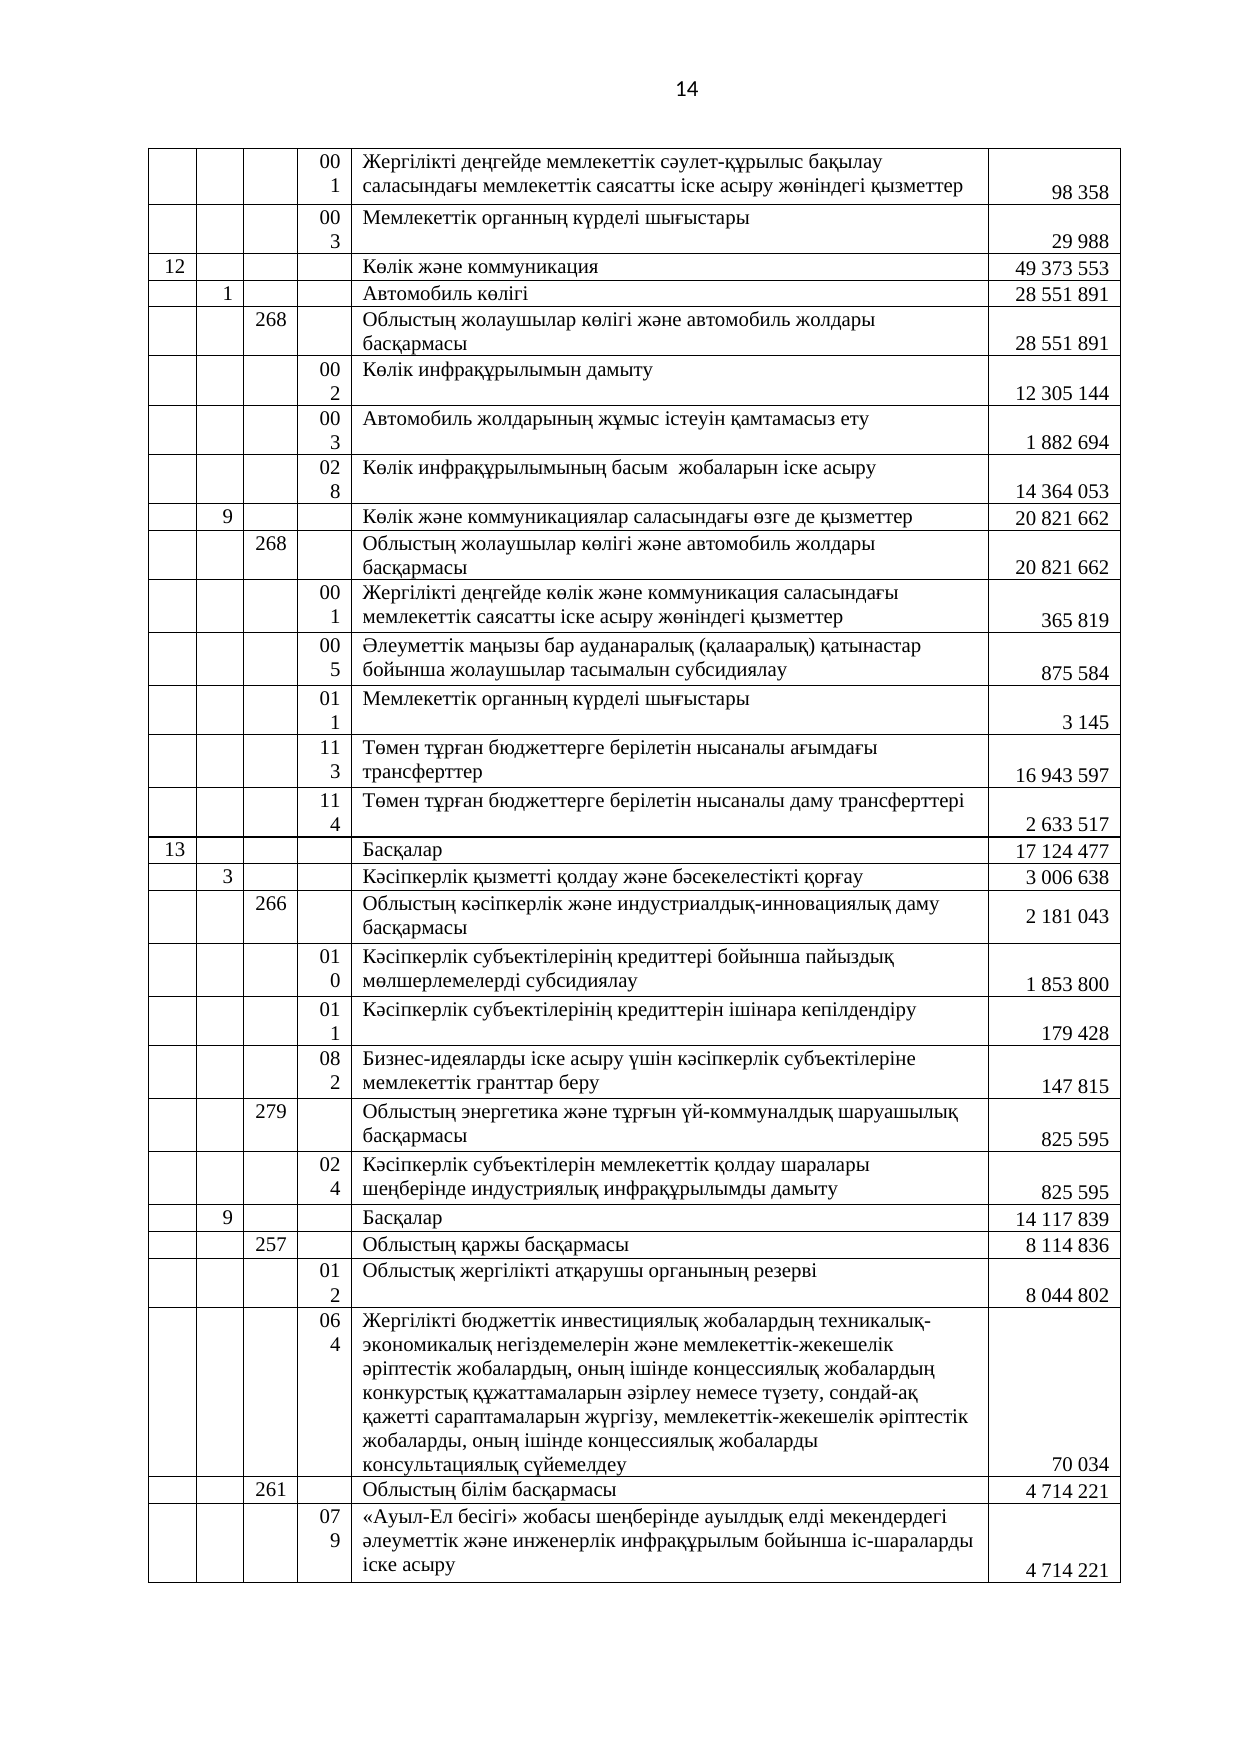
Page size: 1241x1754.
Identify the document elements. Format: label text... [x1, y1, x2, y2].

table_cell [197, 1308, 243, 1476]
table_cell 4 714 221 [989, 1504, 1120, 1582]
table_cell 4 714 221 [989, 1477, 1120, 1503]
table_cell [197, 149, 243, 204]
table_cell [244, 406, 297, 454]
table_cell Басқалар [352, 1205, 988, 1231]
table_cell [149, 406, 196, 454]
table_cell [244, 864, 297, 889]
table_cell 49 373 553 [989, 254, 1120, 280]
table_cell 114 [298, 788, 351, 836]
table_cell Көлiк және коммуникациялар саласындағы өзге де қызметтер [352, 504, 988, 529]
table_cell [244, 997, 297, 1045]
table_cell 8 114 836 [989, 1232, 1120, 1257]
table_cell [197, 205, 243, 253]
table_cell [298, 838, 351, 863]
table_cell [197, 788, 243, 836]
table_cell Бизнес-идеяларды іске асыру үшін кәсіпкерлік субъектілеріне мемлекеттік гранттар беру [352, 1046, 988, 1098]
table_cell 29 988 [989, 205, 1120, 253]
table_cell 17 124 477 [989, 838, 1120, 863]
table_cell 12 [149, 254, 196, 280]
table_cell 825 595 [989, 1099, 1120, 1151]
table_cell Облыстың білім басқармасы [352, 1477, 988, 1503]
table_cell 001 [298, 580, 351, 632]
table_cell [298, 1205, 351, 1231]
table_cell 082 [298, 1046, 351, 1098]
table_cell [149, 504, 196, 529]
table_cell [244, 1504, 297, 1582]
table_cell 279 [244, 1099, 297, 1151]
table_cell [244, 1205, 297, 1231]
table_cell [197, 1477, 243, 1503]
table_cell [244, 735, 297, 787]
table_cell [298, 254, 351, 280]
table_cell 1 853 800 [989, 944, 1120, 996]
table_cell [244, 1152, 297, 1204]
table_cell [149, 997, 196, 1045]
table_cell 2 181 043 [989, 891, 1120, 943]
table_cell 825 595 [989, 1152, 1120, 1204]
table_cell 005 [298, 633, 351, 685]
table_cell [197, 735, 243, 787]
table_cell Автомобиль жолдарының жұмыс істеуін қамтамасыз ету [352, 406, 988, 454]
table_cell 13 [149, 838, 196, 863]
table_cell 011 [298, 686, 351, 734]
table_cell [149, 1232, 196, 1257]
table_cell [244, 455, 297, 503]
table_cell [197, 406, 243, 454]
table_cell [197, 455, 243, 503]
table_cell [149, 735, 196, 787]
table_cell 9 [197, 504, 243, 529]
table_cell [298, 891, 351, 943]
table_cell 003 [298, 205, 351, 253]
table_cell 12 305 144 [989, 356, 1120, 404]
table_cell [149, 455, 196, 503]
table_cell [197, 1046, 243, 1098]
table_cell [149, 864, 196, 889]
table_cell 1 [197, 281, 243, 306]
table_cell [197, 1099, 243, 1151]
table_cell Облыстың жолаушылар көлігі және автомобиль жолдары басқармасы [352, 531, 988, 579]
table_cell 064 [298, 1308, 351, 1476]
table_cell 257 [244, 1232, 297, 1257]
table_cell 14 117 839 [989, 1205, 1120, 1231]
table_cell [149, 944, 196, 996]
table_cell Мемлекеттік органның күрделі шығыстары [352, 686, 988, 734]
table_cell 20 821 662 [989, 531, 1120, 579]
table_cell 028 [298, 455, 351, 503]
table_cell [244, 504, 297, 529]
table_cell Төмен тұрған бюджеттерге берілетін нысаналы ағымдағы трансферттер [352, 735, 988, 787]
table_cell [197, 944, 243, 996]
table_cell [149, 891, 196, 943]
table_cell [244, 149, 297, 204]
table_cell Автомобиль көлiгi [352, 281, 988, 306]
table_cell Жергілікті деңгейде көлік және коммуникация саласындағы мемлекеттік саясатты іске асыру жөніндегі қызметтер [352, 580, 988, 632]
table_cell [197, 1152, 243, 1204]
table_cell [298, 531, 351, 579]
table_cell [149, 356, 196, 404]
table_cell [244, 944, 297, 996]
table_cell 20 821 662 [989, 504, 1120, 529]
table_cell [244, 838, 297, 863]
table_cell [298, 504, 351, 529]
table_cell [298, 864, 351, 889]
table_cell [149, 633, 196, 685]
table_cell 179 428 [989, 997, 1120, 1045]
table_cell [149, 281, 196, 306]
table_cell 1 882 694 [989, 406, 1120, 454]
table_cell 024 [298, 1152, 351, 1204]
table_cell [197, 838, 243, 863]
table_cell [149, 1205, 196, 1231]
table_cell Төмен тұрған бюджеттерге берілетін нысаналы даму трансферттері [352, 788, 988, 836]
table_cell Облыстың энергетика және тұрғын үй-коммуналдық шаруашылық басқармасы [352, 1099, 988, 1151]
table_cell [197, 580, 243, 632]
table_cell 266 [244, 891, 297, 943]
table_cell Кәсiпкерлiк қызметтi қолдау және бәсекелестікті қорғау [352, 864, 988, 889]
table_cell «Ауыл-Ел бесігі» жобасы шеңберінде ауылдық елді мекендердегі әлеуметтік және инженерлік инфрақұрылым бойынша іс-шараларды іске асыру [352, 1504, 988, 1582]
table_cell Облыстық жергілікті атқарушы органының резерві [352, 1259, 988, 1307]
table_cell Жергілікті деңгейде мемлекеттік сәулет-құрылыс бақылау саласындағы мемлекеттік саясатты іске асыру жөніндегі қызметтер [352, 149, 988, 204]
table_cell [197, 531, 243, 579]
table_cell 001 [298, 149, 351, 204]
table_cell [149, 580, 196, 632]
table_cell [197, 307, 243, 355]
table_cell 28 551 891 [989, 281, 1120, 306]
table_cell 268 [244, 307, 297, 355]
table_cell 875 584 [989, 633, 1120, 685]
table_cell Кәсіпкерлік субъектілерінің кредиттері бойынша пайыздық мөлшерлемелерді субсидиялау [352, 944, 988, 996]
table_cell [197, 997, 243, 1045]
table_cell [244, 356, 297, 404]
table_cell 16 943 597 [989, 735, 1120, 787]
table_cell [149, 1259, 196, 1307]
table_cell 268 [244, 531, 297, 579]
table_cell Көлiк инфрақұрылымының басым жобаларын іске асыру [352, 455, 988, 503]
table_cell 113 [298, 735, 351, 787]
table_cell [149, 1152, 196, 1204]
table_cell 365 819 [989, 580, 1120, 632]
table_cell 28 551 891 [989, 307, 1120, 355]
table_cell [244, 254, 297, 280]
table_cell [298, 1099, 351, 1151]
table_cell [298, 1232, 351, 1257]
table_cell [149, 307, 196, 355]
table_cell [149, 149, 196, 204]
table_cell Көлiк және коммуникация [352, 254, 988, 280]
table_cell 3 006 638 [989, 864, 1120, 889]
table_cell 14 364 053 [989, 455, 1120, 503]
table_cell Облыстың жолаушылар көлігі және автомобиль жолдары басқармасы [352, 307, 988, 355]
table_cell Басқалар [352, 838, 988, 863]
table_cell 003 [298, 406, 351, 454]
table_cell [149, 1308, 196, 1476]
table_cell Әлеуметтiк маңызы бар ауданаралық (қалааралық) қатынастар бойынша жолаушылар тасымалын субсидиялау [352, 633, 988, 685]
table_cell 3 [197, 864, 243, 889]
table_cell 079 [298, 1504, 351, 1582]
table_cell Кәсіпкерлік субъектілерін мемлекеттік қолдау шаралары шеңберінде индустриялық инфрақұрылымды дамыту [352, 1152, 988, 1204]
table_cell [149, 686, 196, 734]
table_cell [244, 686, 297, 734]
table_cell [149, 788, 196, 836]
table_cell 011 [298, 997, 351, 1045]
table_cell 261 [244, 1477, 297, 1503]
table_cell [244, 1259, 297, 1307]
table_cell [244, 1046, 297, 1098]
table_cell [197, 686, 243, 734]
table_cell [244, 580, 297, 632]
table_cell [244, 281, 297, 306]
table_cell 70 034 [989, 1308, 1120, 1476]
table_cell 9 [197, 1205, 243, 1231]
table_cell [197, 356, 243, 404]
table_cell [197, 1259, 243, 1307]
table_cell [298, 307, 351, 355]
table_cell [197, 891, 243, 943]
table_cell [149, 205, 196, 253]
table_cell [149, 531, 196, 579]
table_cell [197, 254, 243, 280]
table_cell [149, 1477, 196, 1503]
table_cell 2 633 517 [989, 788, 1120, 836]
table_cell 147 815 [989, 1046, 1120, 1098]
table_cell [244, 1308, 297, 1476]
table_cell 002 [298, 356, 351, 404]
table_cell [244, 633, 297, 685]
table_cell [197, 1232, 243, 1257]
table_cell [244, 788, 297, 836]
table_cell [197, 633, 243, 685]
table_cell Облыстың қаржы басқармасы [352, 1232, 988, 1257]
table_cell [149, 1099, 196, 1151]
table_cell [149, 1046, 196, 1098]
table_cell [149, 1504, 196, 1582]
table_cell [197, 1504, 243, 1582]
table_cell 8 044 802 [989, 1259, 1120, 1307]
table_cell Облыстың кәсіпкерлік және индустриалдық-инновациялық даму басқармасы [352, 891, 988, 943]
table_cell Жергілікті бюджеттік инвестициялық жобалардың техникалық-экономикалық негіздемелерін және мемлекеттік-жекешелік әріптестік жобалардың, оның ішінде концессиялық жобалардың конкурстық құжаттамаларын әзірлеу немесе түзету, сондай-ақ қажетті сараптамаларын жүргізу, мемлекеттік-жекешелік әріптестік жобаларды, оның ішінде концессиялық жобаларды консультациялық сүйемелдеу [352, 1308, 988, 1476]
table_cell [298, 1477, 351, 1503]
table_cell Кәсіпкерлік субъектілерінің кредиттерін ішінара кепілдендіру [352, 997, 988, 1045]
table_cell Көлік инфрақұрылымын дамыту [352, 356, 988, 404]
table_cell 3 145 [989, 686, 1120, 734]
table_cell 012 [298, 1259, 351, 1307]
table_cell 98 358 [989, 149, 1120, 204]
table_cell 010 [298, 944, 351, 996]
table_cell Мемлекеттік органның күрделі шығыстары [352, 205, 988, 253]
table_cell [298, 281, 351, 306]
table_cell [244, 205, 297, 253]
